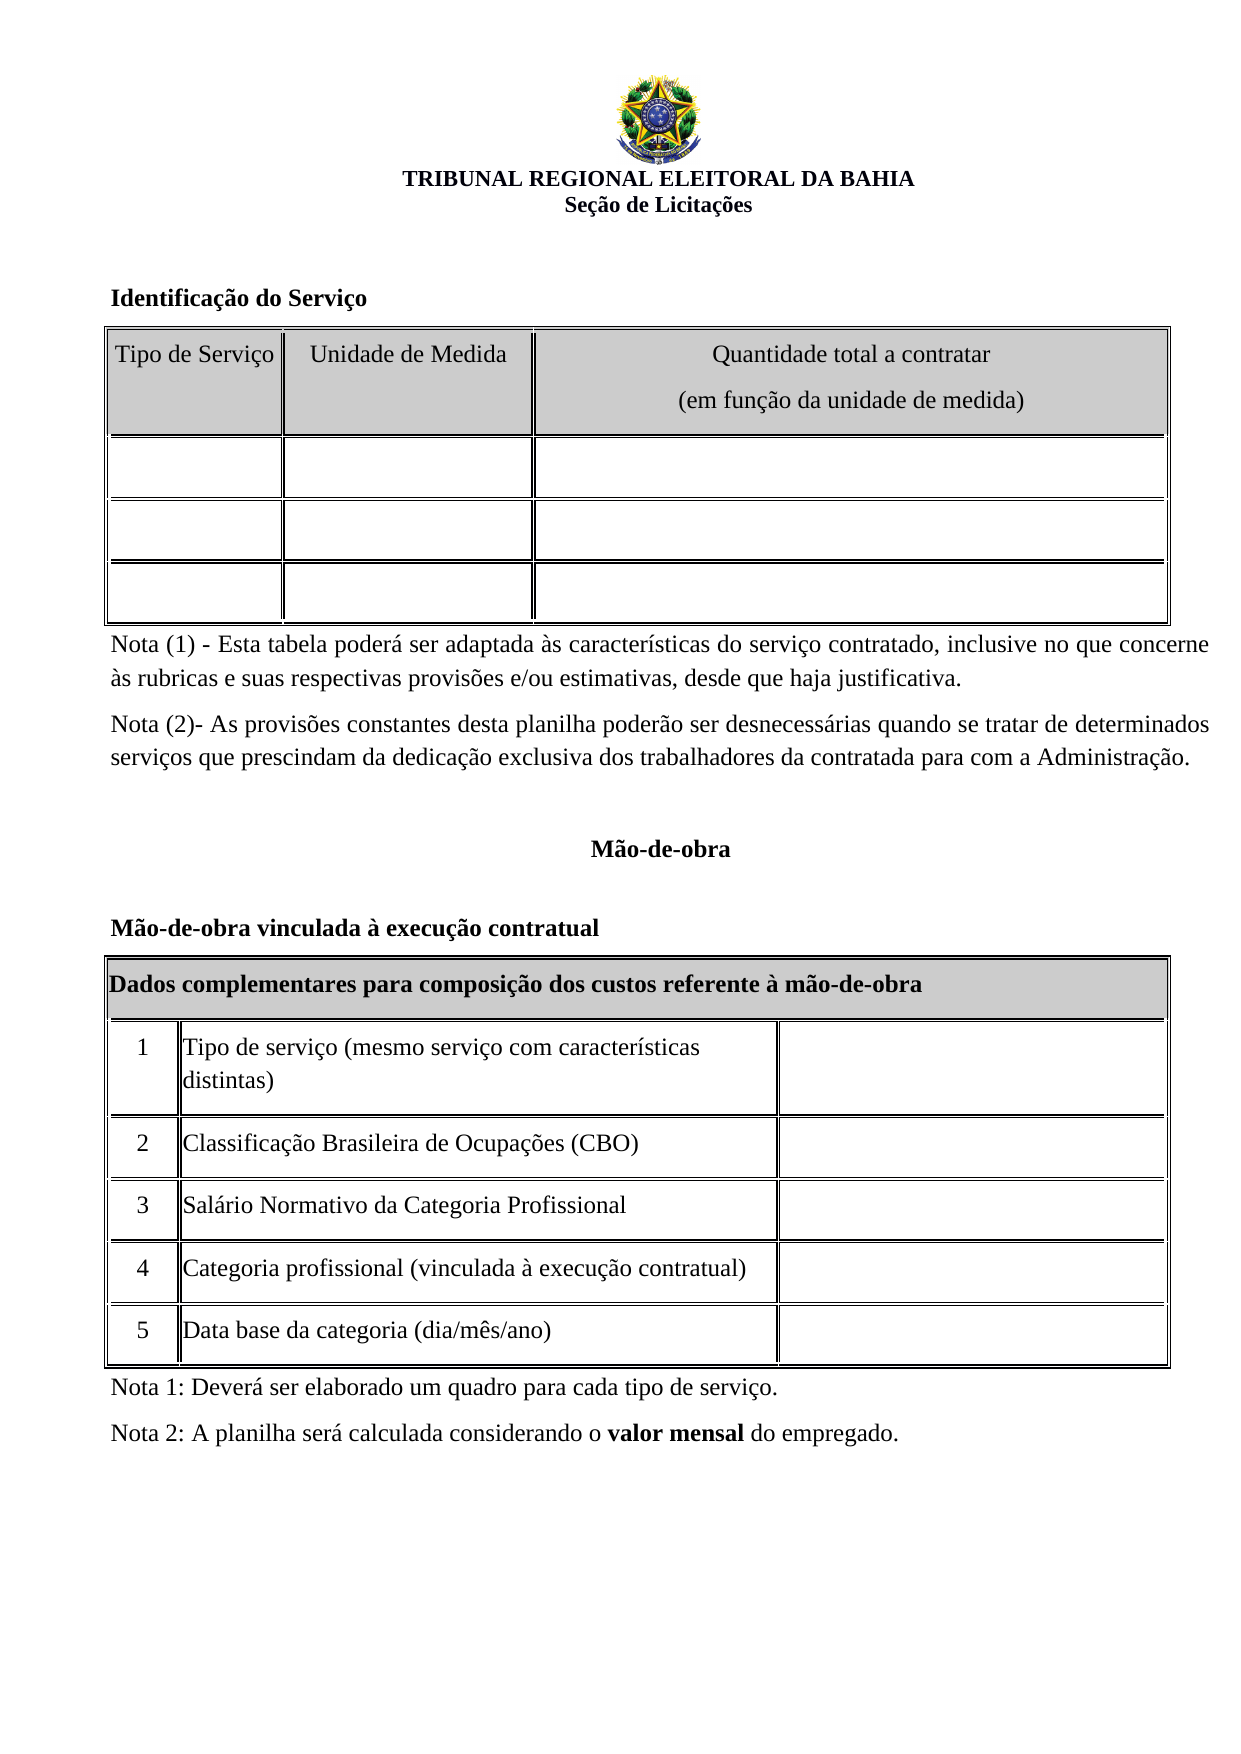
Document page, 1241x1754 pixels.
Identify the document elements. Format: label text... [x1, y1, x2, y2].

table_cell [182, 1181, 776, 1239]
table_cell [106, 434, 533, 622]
text Identificação do Serviço [110, 280, 1211, 313]
text Nota 1: Deverá ser elaborado um quadro para cada tipo de serviço. [110, 1369, 1211, 1402]
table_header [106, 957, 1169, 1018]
text Nota (1) - Esta tabela poderá ser adaptada às características do serviço contratado, inclusive no que concerne às rubricas e suas respectivas provisões e/ou estimativas, desde que haja justificativa. [110, 626, 1211, 693]
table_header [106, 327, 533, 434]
text Mão-de-obra vinculada à execução contratual [110, 876, 1211, 943]
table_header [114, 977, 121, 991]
text Nota (2)- As provisões constantes desta planilha poderão ser desnecessárias quando se tratar de determinados serviços que prescindam da dedicação exclusiva dos trabalhadores da contratada para com a Administração. [110, 705, 1211, 772]
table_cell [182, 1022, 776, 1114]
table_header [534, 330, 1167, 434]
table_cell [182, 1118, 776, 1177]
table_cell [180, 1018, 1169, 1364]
text Mão-de-obra [110, 830, 1211, 864]
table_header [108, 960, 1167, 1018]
text Nota 2: A planilha será calculada considerando o valor mensal do empregado. [110, 1414, 1211, 1448]
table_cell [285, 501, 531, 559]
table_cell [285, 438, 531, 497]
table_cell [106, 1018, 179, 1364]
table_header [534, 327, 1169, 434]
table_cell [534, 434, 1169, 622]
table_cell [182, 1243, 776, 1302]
